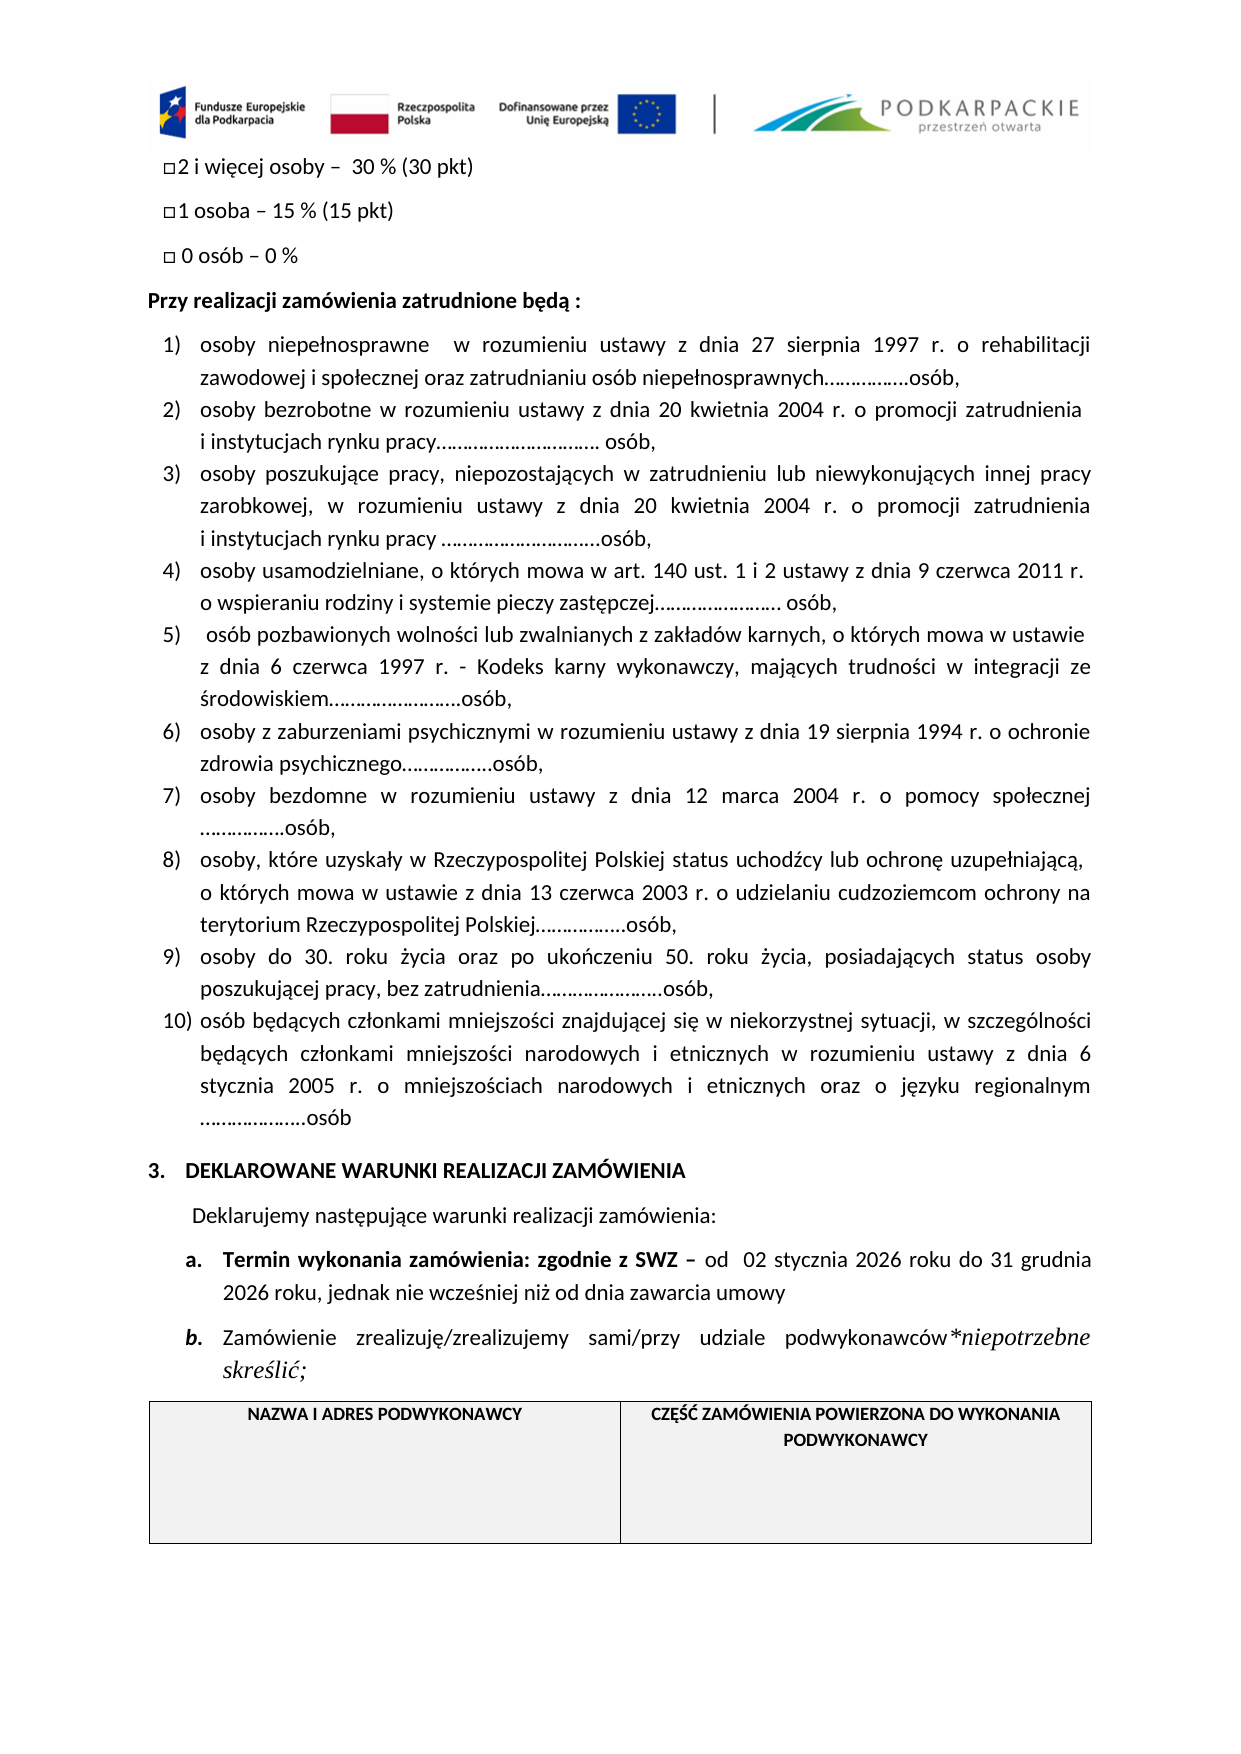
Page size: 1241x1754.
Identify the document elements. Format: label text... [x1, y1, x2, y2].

list Termin wykonania zamówienia: zgodnie z SWZ – od 02 stycznia 2026 roku do 31 grudnia 2026 roku, jednak nie wcześniej niż od dnia zawarcia umowy [185, 1245, 1093, 1306]
text Deklarujemy następujące warunki realizacji zamówienia: [192, 1201, 1093, 1229]
picture [147, 73, 1092, 152]
table_header NAZWA I ADRES PODWYKONAWCY [150, 1402, 620, 1543]
list Zamówienie zrealizuję/zrealizujemy sami/przy udziale podwykonawców*niepotrzebne skreślić; [185, 1322, 1093, 1384]
text □ 0 osób – 0 % [162, 241, 1093, 269]
list osoby, które uzyskały w Rzeczypospolitej Polskiej status uchodźcy lub ochronę uzupełniającą, o których mowa w ustawie z dnia 13 czerwca 2003 r. o udzielaniu cudzoziemcom ochrony na terytorium Rzeczypospolitej Polskiej……………..osób, [162, 846, 1093, 938]
table_header CZĘŚĆ ZAMÓWIENIA POWIERZONA DO WYKONANIA PODWYKONAWCY [621, 1402, 1091, 1543]
list DEKLAROWANE WARUNKI REALIZACJI ZAMÓWIENIA [148, 1156, 1093, 1184]
text Przy realizacji zamówienia zatrudnione będą : [148, 286, 1093, 314]
list osoby niepełnosprawne w rozumieniu ustawy z dnia 27 sierpnia 1997 r. o rehabilitacji zawodowej i społecznej oraz zatrudnianiu osób niepełnosprawnych…………….osób, [162, 331, 1093, 391]
list osoby bezrobotne w rozumieniu ustawy z dnia 20 kwietnia 2004 r. o promocji zatrudnienia i instytucjach rynku pracy…………………………. osób, [162, 395, 1093, 455]
list osoby poszukujące pracy, niepozostających w zatrudnieniu lub niewykonujących innej pracy zarobkowej, w rozumieniu ustawy z dnia 20 kwietnia 2004 r. o promocji zatrudnienia i instytucjach rynku pracy ………………………...osób, [162, 459, 1093, 552]
list osoby bezdomne w rozumieniu ustawy z dnia 12 marca 2004 r. o pomocy społecznej …………….osób, [162, 781, 1093, 841]
list osoby usamodzielniane, o których mowa w art. 140 ust. 1 i 2 ustawy z dnia 9 czerwca 2011 r. o wspieraniu rodziny i systemie pieczy zastępczej…………………… osób, [162, 556, 1093, 616]
list osoby do 30. roku życia oraz po ukończeniu 50. roku życia, posiadających status osoby poszukującej pracy, bez zatrudnienia…………………..osób, [162, 942, 1093, 1002]
list osoby z zaburzeniami psychicznymi w rozumieniu ustawy z dnia 19 sierpnia 1994 r. o ochronie zdrowia psychicznego……………..osób, [162, 717, 1093, 777]
list osób będących członkami mniejszości znajdującej się w niekorzystnej sytuacji, w szczególności będących członkami mniejszości narodowych i etnicznych w rozumieniu ustawy z dnia 6 stycznia 2005 r. o mniejszościach narodowych i etnicznych oraz o języku regionalnym ………………..osób [162, 1006, 1093, 1131]
text □ 2 i więcej osoby – 30 % (30 pkt) [162, 152, 1093, 180]
text □ 1 osoba – 15 % (15 pkt) [162, 196, 1093, 224]
list osób pozbawionych wolności lub zwalnianych z zakładów karnych, o których mowa w ustawie z dnia 6 czerwca 1997 r. - Kodeks karny wykonawczy, mających trudności w integracji ze środowiskiem…………………….osób, [162, 620, 1093, 713]
